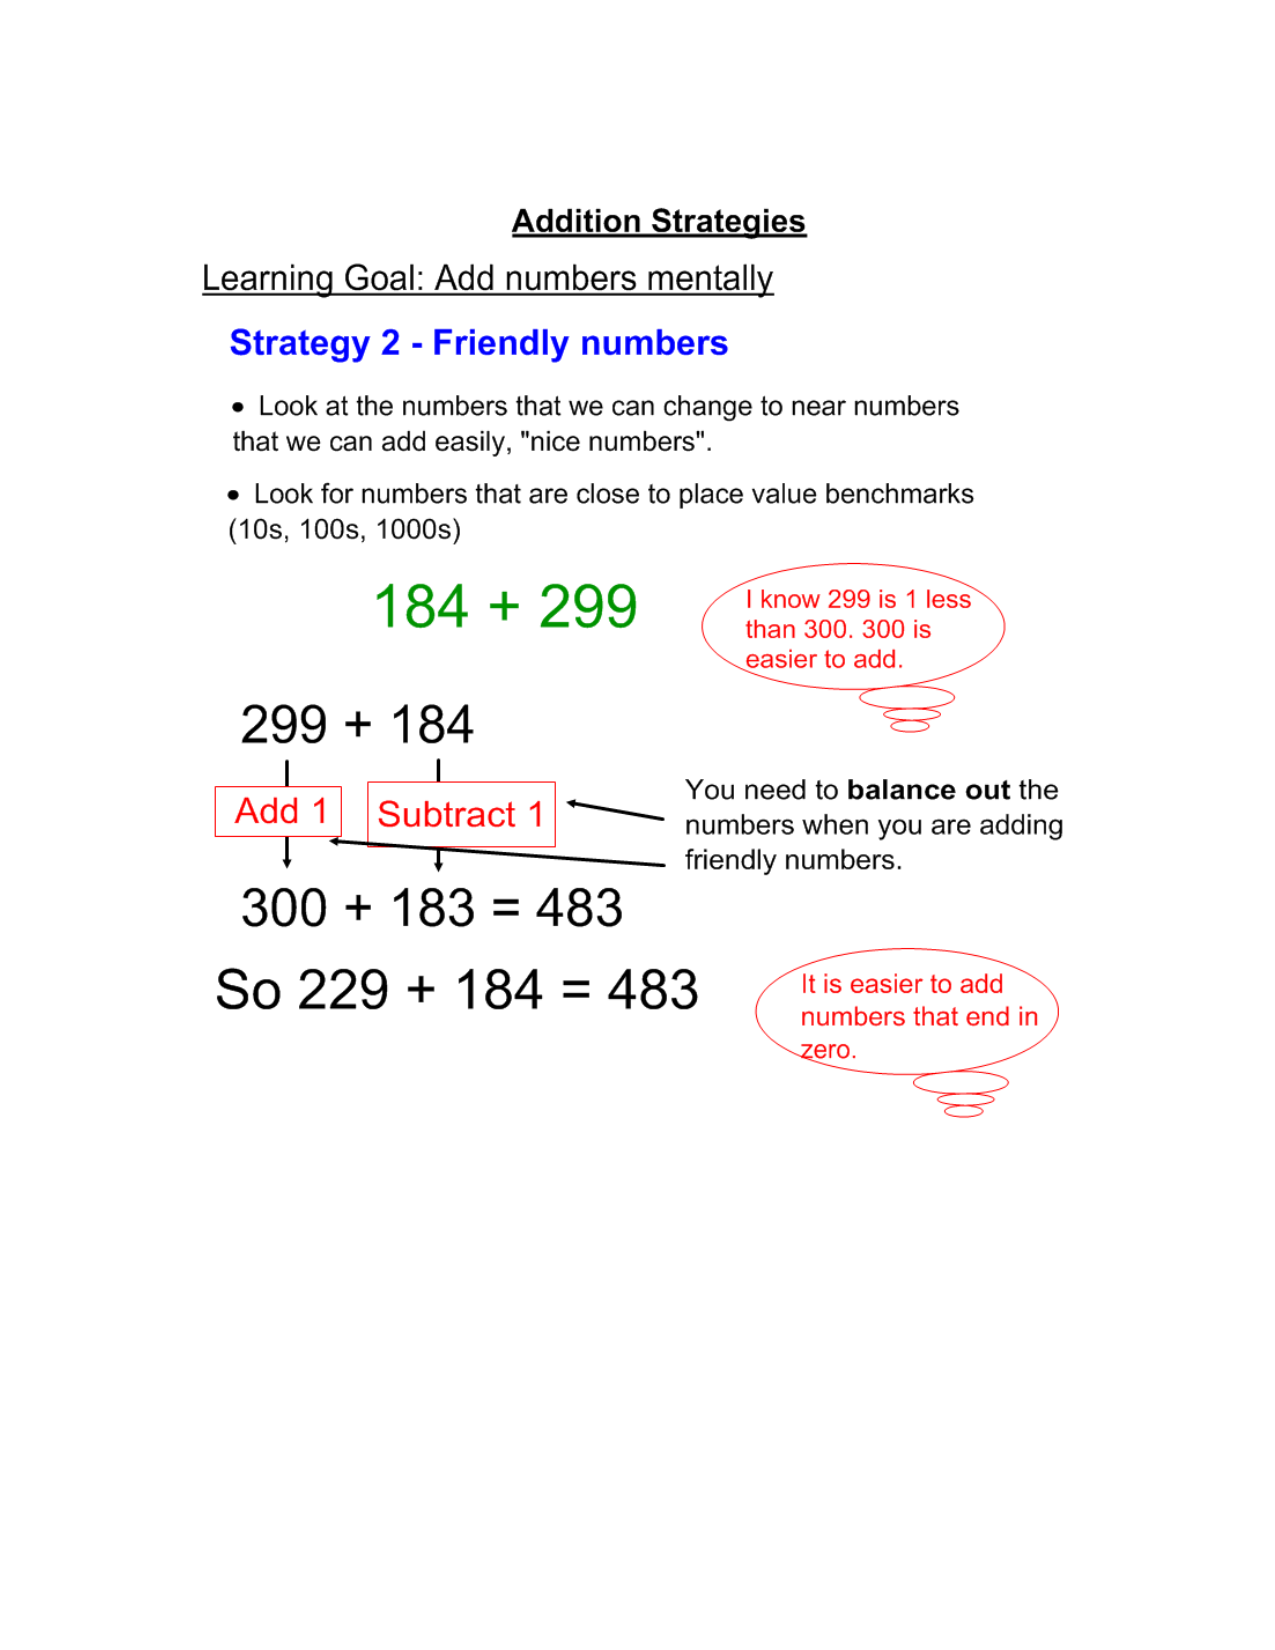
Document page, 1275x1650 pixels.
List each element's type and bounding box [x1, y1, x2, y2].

picture [150, 150, 1125, 1184]
